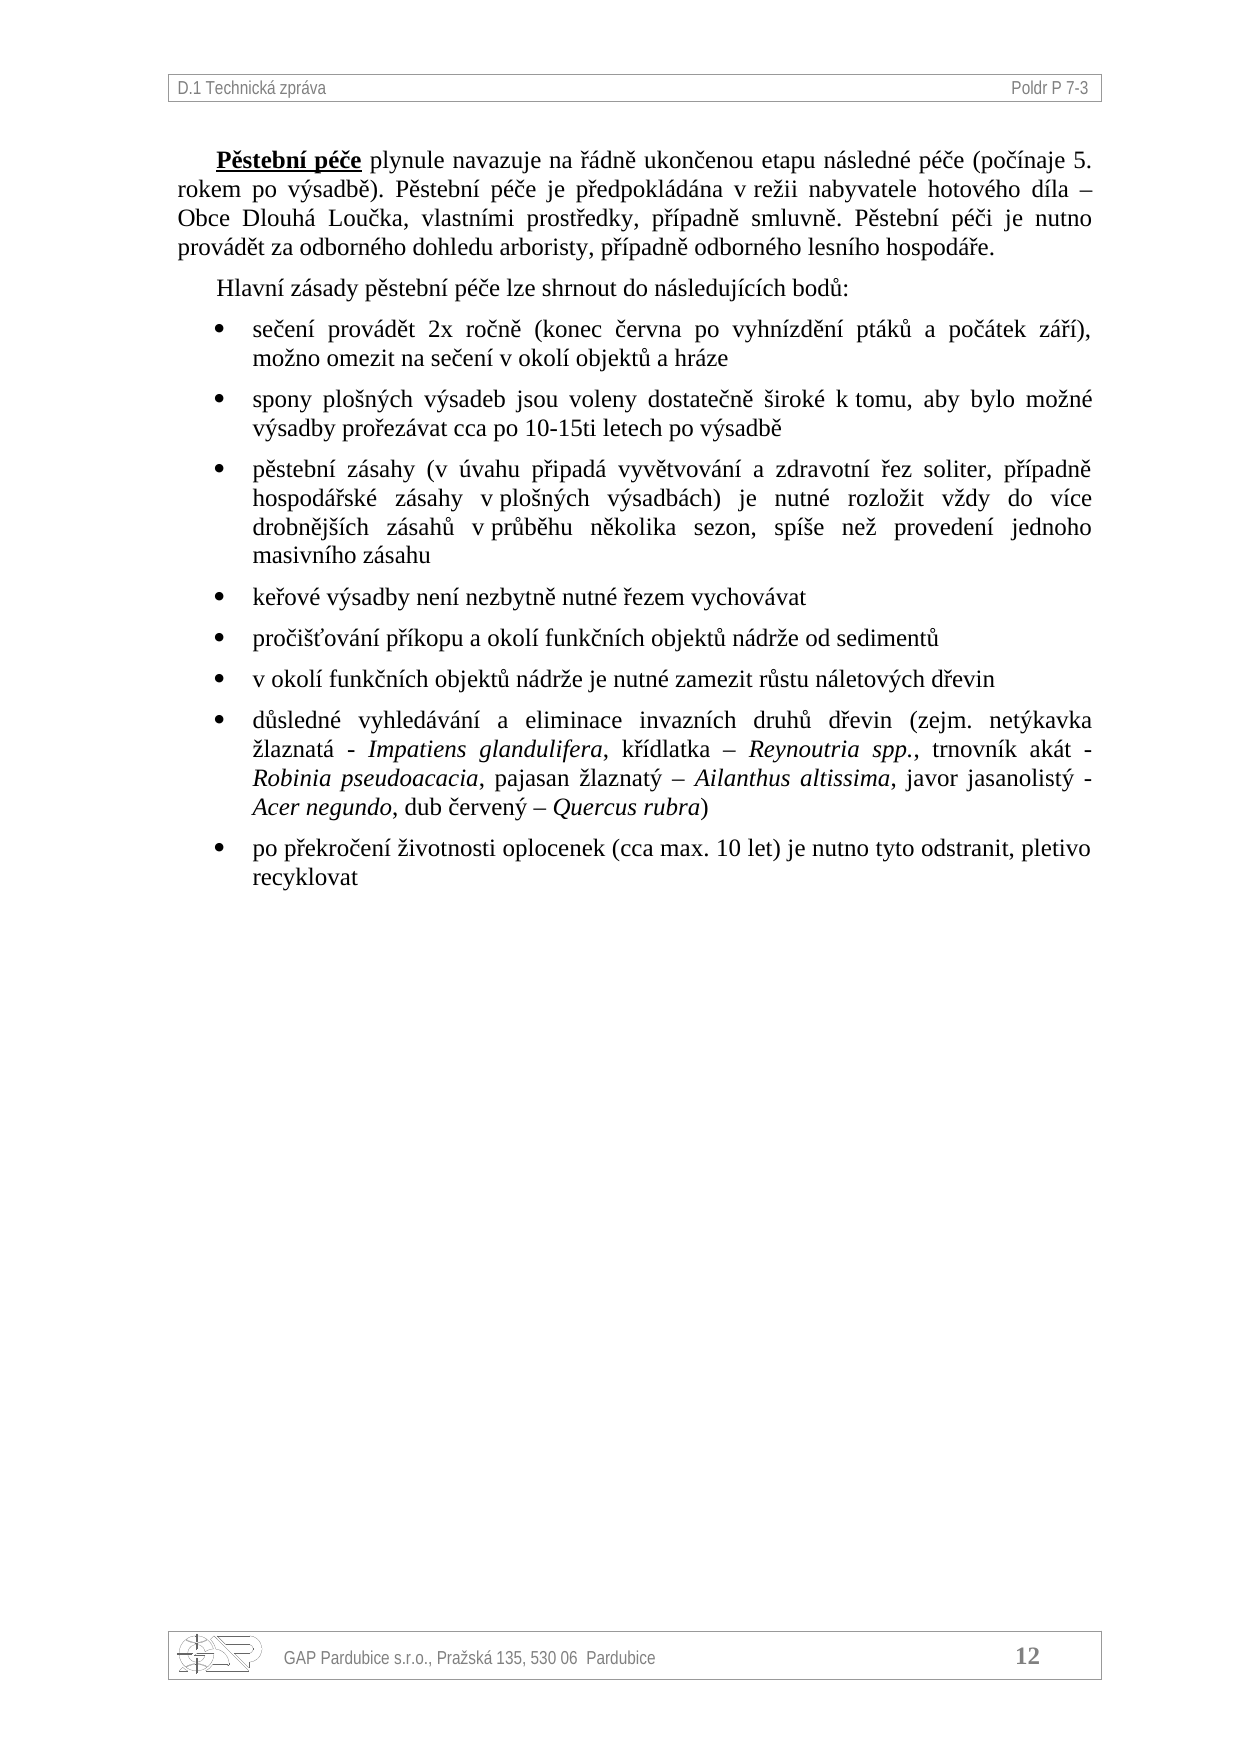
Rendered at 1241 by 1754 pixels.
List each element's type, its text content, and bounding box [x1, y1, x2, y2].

list keřové výsadby není nezbytně nutné řezem vychovávat [215, 582, 1092, 610]
list důsledné vyhledávání a eliminace invazních druhů dřevin (zejm. netýkavka žlaznatá - Impatiens glandulifera, křídlatka – Reynoutria spp., trnovník akát - Robinia pseudoacacia, pajasan žlaznatý – Ailanthus altissima, javor jasanolistý - Acer negundo, dub červený – Quercus rubra) [215, 705, 1092, 820]
text Pěstební péče plynule navazuje na řádně ukončenou etapu následné péče (počínaje 5. rokem po výsadbě). Pěstební péče je předpokládána v režii nabyvatele hotového díla – Obce Dlouhá Loučka, vlastními prostředky, případně smluvně. Pěstební péči je nutno provádět za odborného dohledu arboristy, případně odborného lesního hospodáře. [177, 145, 1092, 260]
list pročišťování příkopu a okolí funkčních objektů nádrže od sedimentů [215, 623, 1092, 652]
list spony plošných výsadeb jsou voleny dostatečně široké k tomu, aby bylo možné výsadby prořezávat cca po 10-15ti letech po výsadbě [215, 384, 1092, 442]
list v okolí funkčních objektů nádrže je nutné zamezit růstu náletových dřevin [215, 664, 1092, 693]
text Hlavní zásady pěstební péče lze shrnout do následujících bodů: [177, 273, 1092, 302]
list sečení provádět 2x ročně (konec června po vyhnízdění ptáků a počátek září), možno omezit na sečení v okolí objektů a hráze [215, 314, 1092, 372]
list po překročení životnosti oplocenek (cca max. 10 let) je nutno tyto odstranit, pletivo recyklovat [215, 833, 1092, 890]
list pěstební zásahy (v úvahu připadá vyvětvování a zdravotní řez soliter, případně hospodářské zásahy v plošných výsadbách) je nutné rozložit vždy do více drobnějších zásahů v průběhu několika sezon, spíše než provedení jednoho masivního zásahu [215, 454, 1092, 569]
